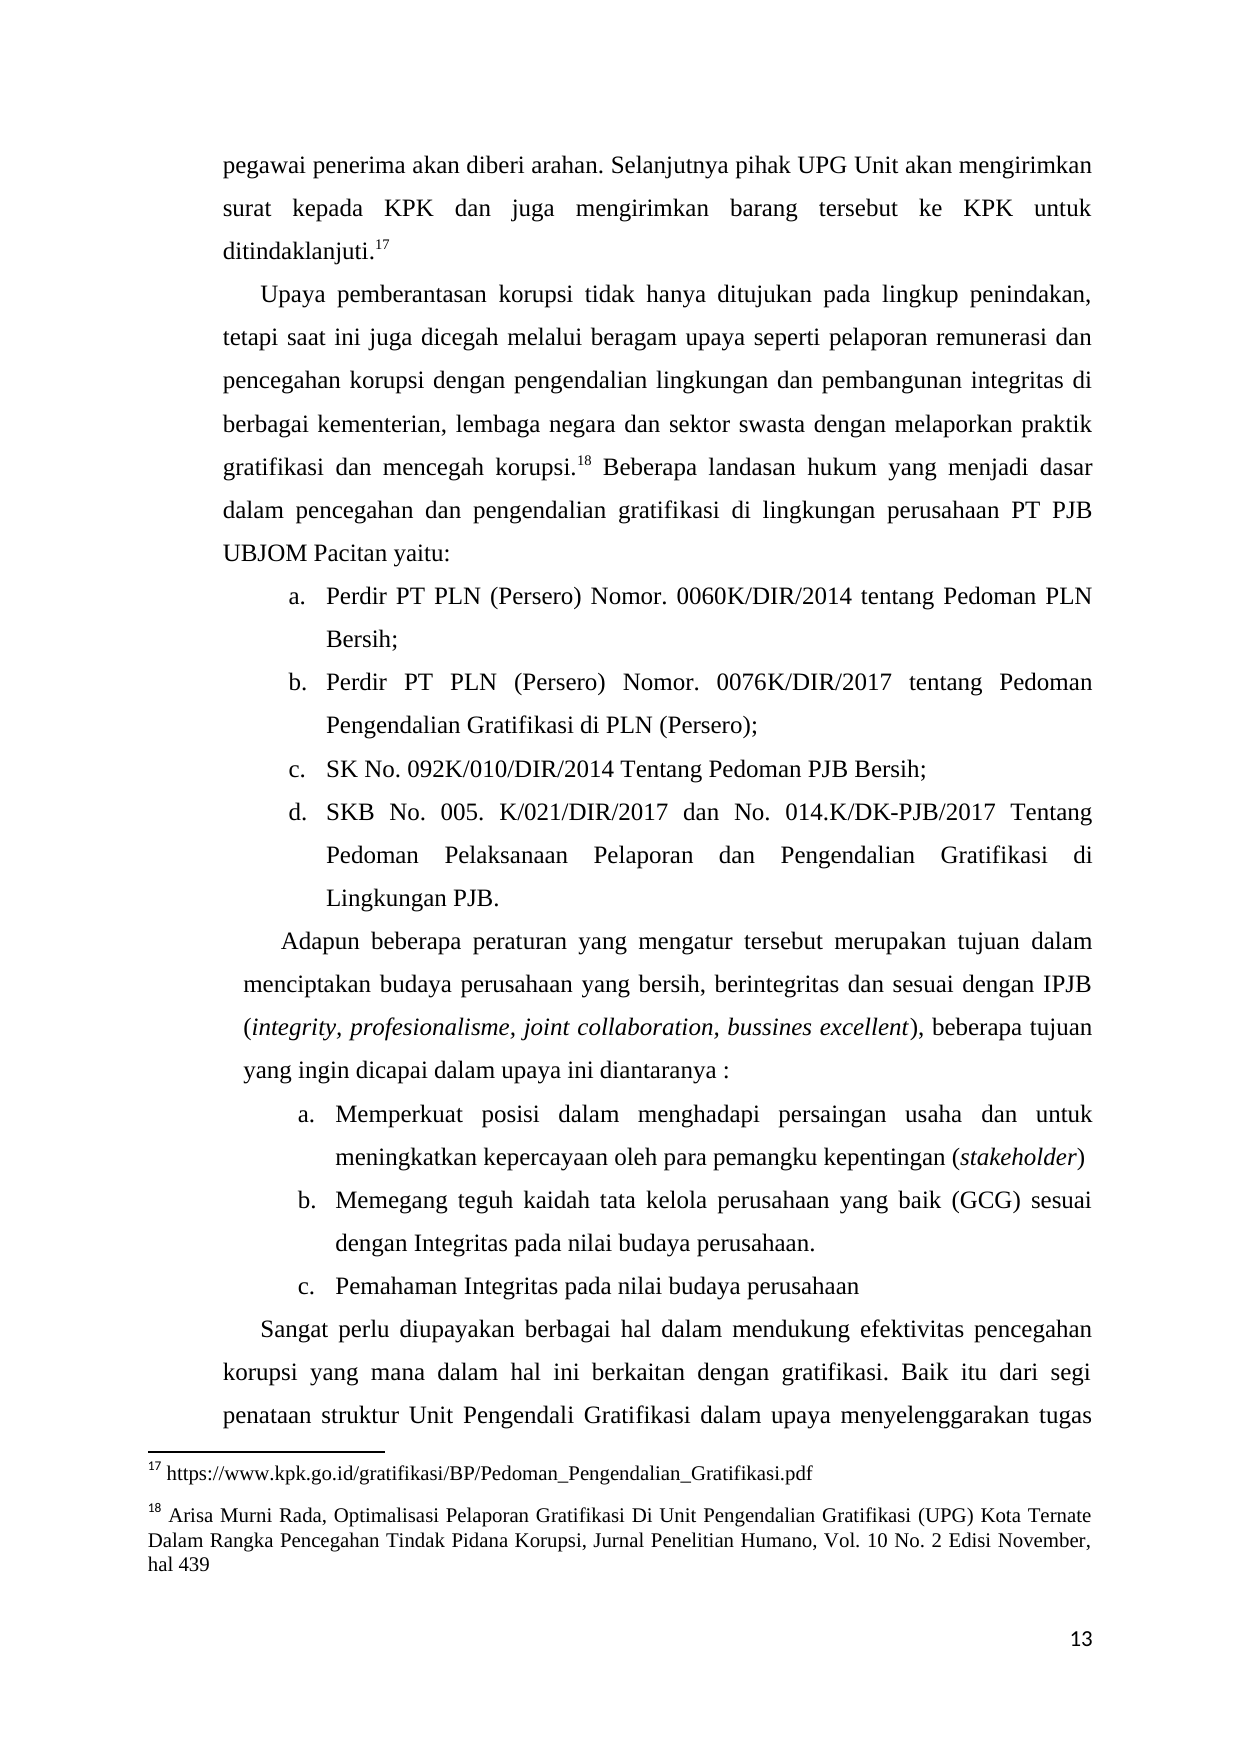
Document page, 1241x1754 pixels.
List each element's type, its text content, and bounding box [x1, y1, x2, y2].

text Adapun beberapa peraturan yang mengatur tersebut merupakan tujuan dalam menciptakan budaya perusahaan yang bersih, berintegritas dan sesuai dengan IPJB (integrity, profesionalisme, joint collaboration, bussines excellent), beberapa tujuan yang ingin dicapai dalam upaya ini diantaranya : [243, 926, 1092, 1084]
list Memperkuat posisi dalam menghadapi persaingan usaha dan untuk meningkatkan kepercayaan oleh para pemangku kepentingan (stakeholder) [298, 1099, 1092, 1171]
list Perdir PT PLN (Persero) Nomor. 0076K/DIR/2017 tentang Pedoman Pengendalian Gratifikasi di PLN (Persero); [288, 667, 1092, 739]
list Pemahaman Integritas pada nilai budaya perusahaan [298, 1271, 1092, 1300]
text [223, 1314, 1092, 1429]
text Upaya pemberantasan korupsi tidak hanya ditujukan pada lingkup penindakan, tetapi saat ini juga dicegah melalui beragam upaya seperti pelaporan remunerasi dan pencegahan korupsi dengan pengendalian lingkungan dan pembangunan integritas di berbagai kementerian, lembaga negara dan sektor swasta dengan melaporkan praktik gratifikasi dan mencegah korupsi. Beberapa landasan hukum yang menjadi dasar dalam pencegahan dan pengendalian gratifikasi di lingkungan perusahaan PT PJB UBJOM Pacitan yaitu: [223, 279, 1092, 567]
list SK No. 092K/010/DIR/2014 Tentang Pedoman PJB Bersih; [288, 754, 1092, 782]
list SKB No. 005. K/021/DIR/2017 dan No. 014.K/DK-PJB/2017 Tentang Pedoman Pelaksanaan Pelaporan dan Pengendalian Gratifikasi di Lingkungan PJB. [288, 797, 1092, 912]
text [223, 150, 1092, 265]
list Perdir PT PLN (Persero) Nomor. 0060K/DIR/2014 tentang Pedoman PLN Bersih; [288, 581, 1092, 653]
list Memegang teguh kaidah tata kelola perusahaan yang baik (GCG) sesuai dengan Integritas pada nilai budaya perusahaan. [298, 1185, 1092, 1257]
